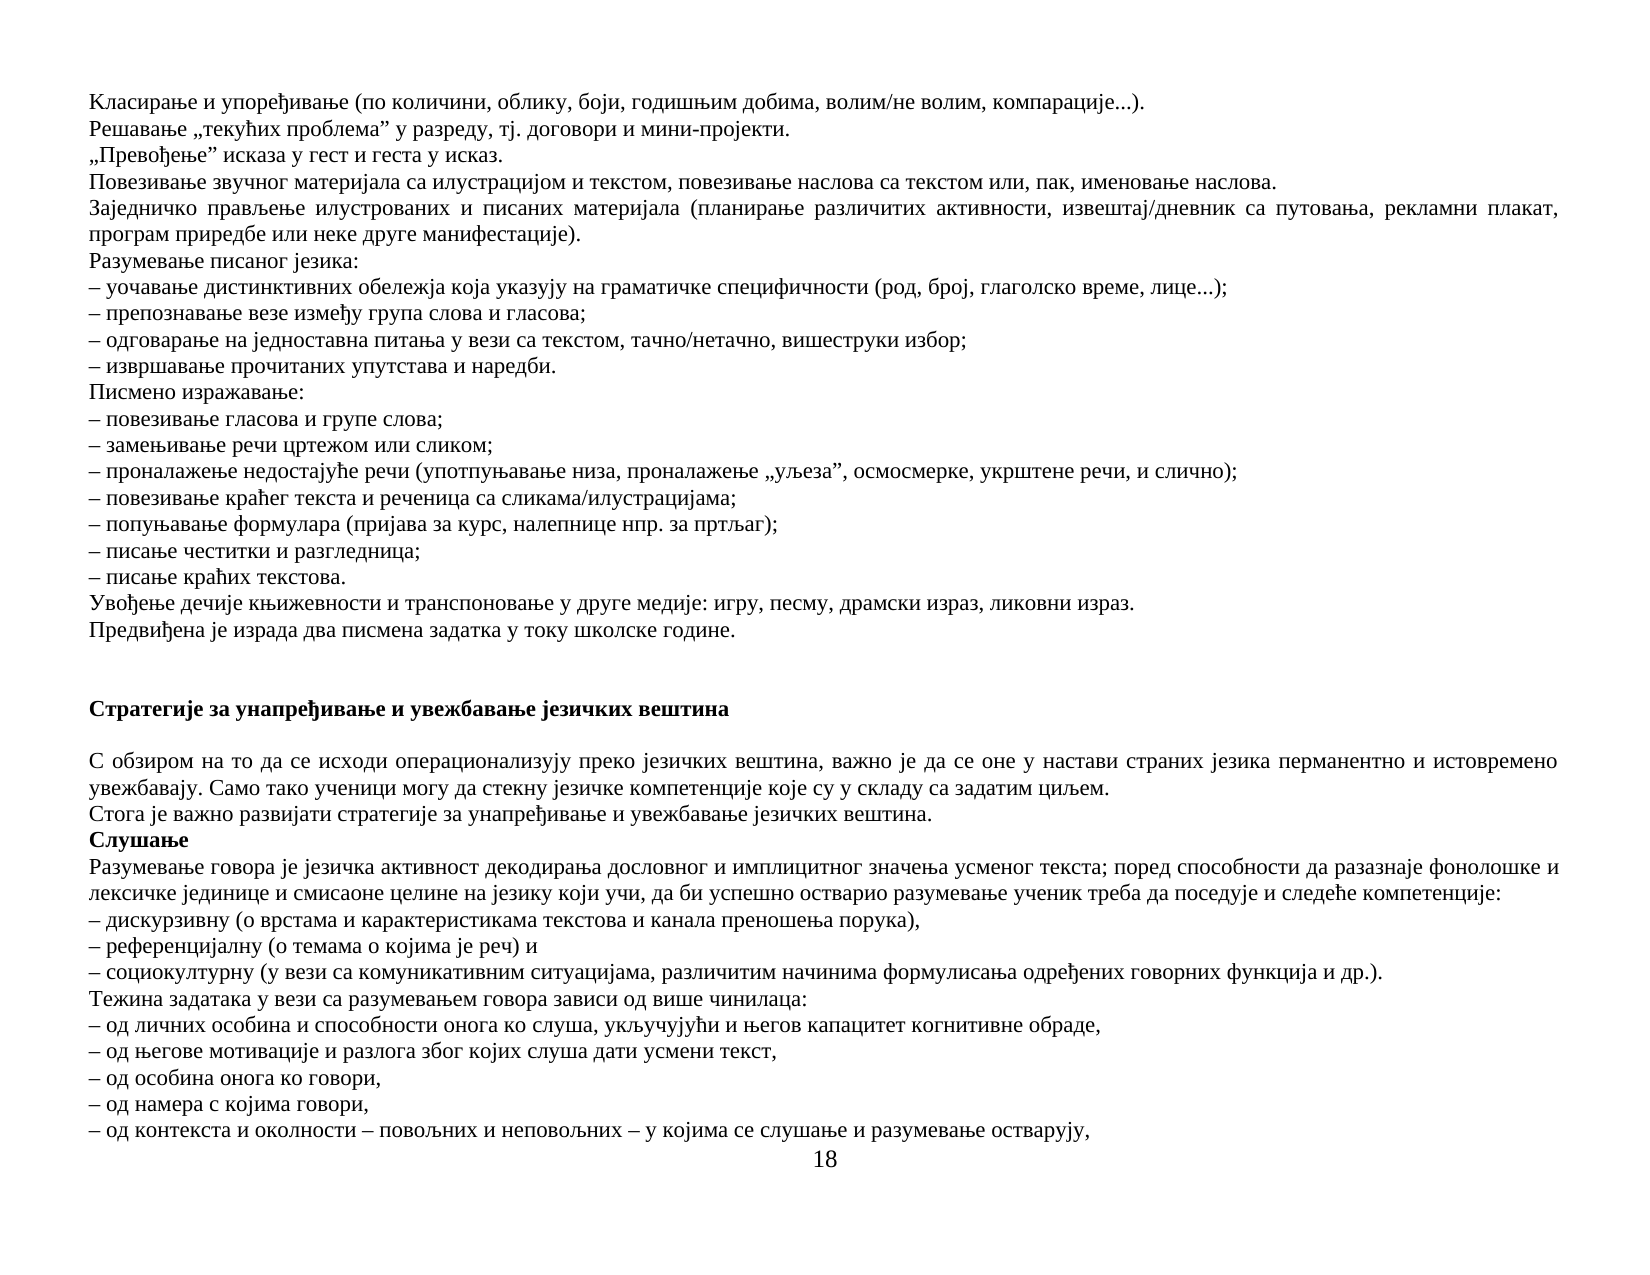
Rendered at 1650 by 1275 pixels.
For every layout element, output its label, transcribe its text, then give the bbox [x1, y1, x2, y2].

text „Превођење” исказа у гест и геста у исказ. [89, 141, 1561, 168]
text Разумевање писаног језика: [89, 247, 1561, 273]
text – писање честитки и разгледница; [89, 537, 1561, 563]
text – извршавање прочитаних упутстава и наредби. [89, 352, 1561, 378]
text – одговарање на једноставна питања у вези са текстом, тачно/нетачно, вишеструки избор; [89, 326, 1561, 352]
text – попуњавање формулара (пријава за курс, налепнице нпр. за пртљаг); [89, 510, 1561, 537]
text Стога је важно развијати стратегије за унапређивање и увежбавање језичких вештина. [89, 800, 1561, 827]
text – од намера с којима говори, [89, 1090, 1561, 1116]
text – од личних особина и способности онога ко слуша, укључујући и његов капацитет когнитивне обраде, [89, 1011, 1561, 1037]
text – од његове мотивације и разлога због којих слуша дати усмени текст, [89, 1037, 1561, 1064]
text Предвиђена је израда два писмена задатка у току школске године. [89, 616, 1561, 642]
text – замењивање речи цртежом или сликом; [89, 431, 1561, 458]
text Заједничко прављење илустрованих и писаних материјала (планирање различитих активности, извештај/дневник са путовања, рекламни плакат, програм приредбе или неке друге манифестације). [89, 194, 1561, 247]
text Стратегије за унапређивање и увежбавање језичких вештина [89, 695, 1561, 721]
text Тежина задатака у вези са разумевањем говора зависи од више чинилаца: [89, 985, 1561, 1011]
text – повезивање гласова и групе слова; [89, 405, 1561, 431]
text – препознавање везе између група слова и гласова; [89, 299, 1561, 326]
text Kласирање и упоређивање (по количини, облику, боји, годишњим добима, волим/не волим, компарације...). [89, 89, 1561, 115]
text – дискурзивну (о врстама и карактеристикама текстова и канала преношења порука), [89, 906, 1561, 932]
text – повезивање краћег текста и реченица са сликама/илустрацијама; [89, 484, 1561, 510]
text Решавање „текућих проблема” у разреду, тј. договори и мини-пројекти. [89, 115, 1561, 141]
text Увођење дечије књижевности и транспоновање у друге медије: игру, песму, драмски израз, ликовни израз. [89, 589, 1561, 616]
text – референцијалну (о темама о којима је реч) и [89, 932, 1561, 958]
text – писање краћих текстова. [89, 563, 1561, 589]
text – уочавање дистинктивних обележја која указују на граматичке специфичности (род, број, глаголско време, лице...); [89, 273, 1561, 299]
text Слушање [89, 827, 1561, 853]
text – социокултурну (у вези са комуникативним ситуацијама, различитим начинима формулисања одређених говорних функција и др.). [89, 958, 1561, 985]
text Разумевање говора је језичка активност декодирања дословног и имплицитног значења усменог текста; поред способности да разазнаје фонолошке и лексичке јединице и смисаоне целине на језику који учи, да би успешно остварио разумевање ученик треба да поседује и следеће компетенције: [89, 853, 1561, 906]
text – од особина онога ко говори, [89, 1064, 1561, 1090]
text – од контекста и околности – повољних и неповољних – у којима се слушање и разумевање остварују, [89, 1116, 1561, 1143]
text Повезивање звучног материјала са илустрацијом и текстом, повезивање наслова са текстом или, пак, именовање наслова. [89, 168, 1561, 194]
text С обзиром на то да се исходи операционализују преко језичких вештина, важно је да се оне у настави страних језика перманентно и истовремено увежбавају. Само тако ученици могу да стекну језичке компетенције које су у складу са задатим циљем. [89, 747, 1561, 800]
text – проналажење недостајуће речи (употпуњавање низа, проналажење „уљеза”, осмосмерке, укрштене речи, и слично); [89, 458, 1561, 484]
text Писмено изражавање: [89, 378, 1561, 405]
